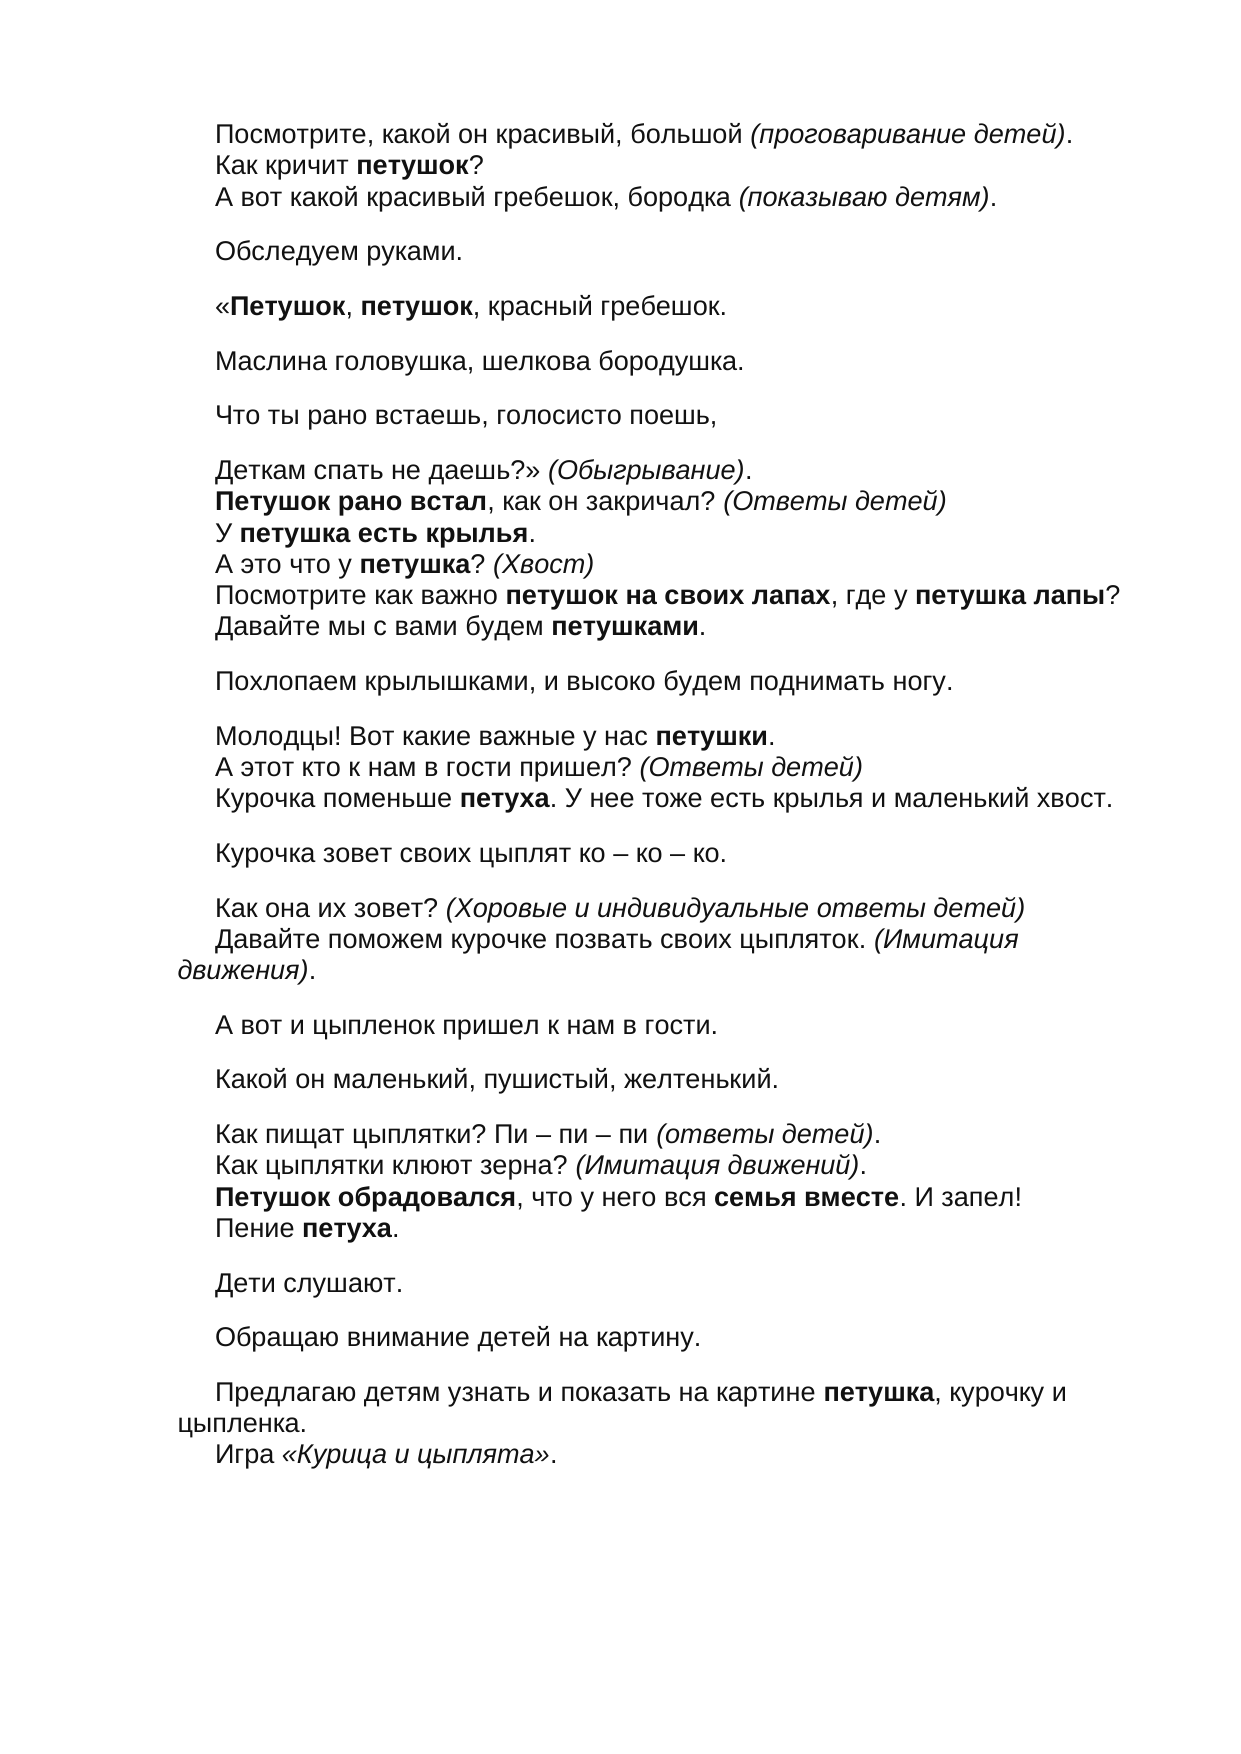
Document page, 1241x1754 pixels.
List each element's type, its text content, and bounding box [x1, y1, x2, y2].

text Маслина головушка, шелкова бородушка. [177, 345, 1152, 376]
text У петушка есть крылья. [177, 517, 1152, 548]
text Как она их зовет? (Хоровые и индивидуальные ответы детей) [177, 892, 1152, 923]
text Петушок рано встал, как он закричал? (Ответы детей) [177, 485, 1152, 517]
text Давайте поможем курочке позвать своих цыпляток. (Имитация движения). [177, 923, 1152, 985]
text Пение петуха. [177, 1212, 1152, 1243]
text А вот какой красивый гребешок, бородка (показываю детям). [177, 181, 1152, 212]
text Петушок обрадовался, что у него вся семья вместе. И запел! [177, 1181, 1152, 1212]
text Предлагаю детям узнать и показать на картине петушка, курочку и цыпленка. [177, 1376, 1152, 1438]
text А этот кто к нам в гости пришел? (Ответы детей) [177, 751, 1152, 782]
text Курочка зовет своих цыплят ко – ко – ко. [177, 837, 1152, 868]
text Деткам спать не даешь?» (Обыгрывание). [177, 454, 1152, 485]
text Как кричит петушок? [177, 149, 1152, 181]
text Что ты рано встаешь, голосисто поешь, [177, 399, 1152, 431]
text Какой он маленький, пушистый, желтенький. [177, 1063, 1152, 1095]
text Молодцы! Вот какие важные у нас петушки. [177, 720, 1152, 751]
text Посмотрите, какой он красивый, большой (проговаривание детей). [177, 118, 1152, 149]
text Посмотрите как важно петушок на своих лапах, где у петушка лапы? [177, 579, 1152, 610]
text Как пищат цыплятки? Пи – пи – пи (ответы детей). [177, 1118, 1152, 1149]
text Давайте мы с вами будем петушками. [177, 610, 1152, 642]
text Обращаю внимание детей на картину. [177, 1321, 1152, 1352]
text Похлопаем крылышками, и высоко будем поднимать ногу. [177, 665, 1152, 696]
text «Петушок, петушок, красный гребешок. [177, 290, 1152, 321]
text А это что у петушка? (Хвост) [177, 548, 1152, 579]
text А вот и цыпленок пришел к нам в гости. [177, 1009, 1152, 1040]
text Обследуем руками. [177, 235, 1152, 267]
text Курочка поменьше петуха. У нее тоже есть крылья и маленький хвост. [177, 782, 1152, 813]
text Дети слушают. [177, 1267, 1152, 1298]
text Как цыплятки клюют зерна? (Имитация движений). [177, 1149, 1152, 1181]
text Игра «Курица и цыплята». [177, 1438, 1152, 1470]
